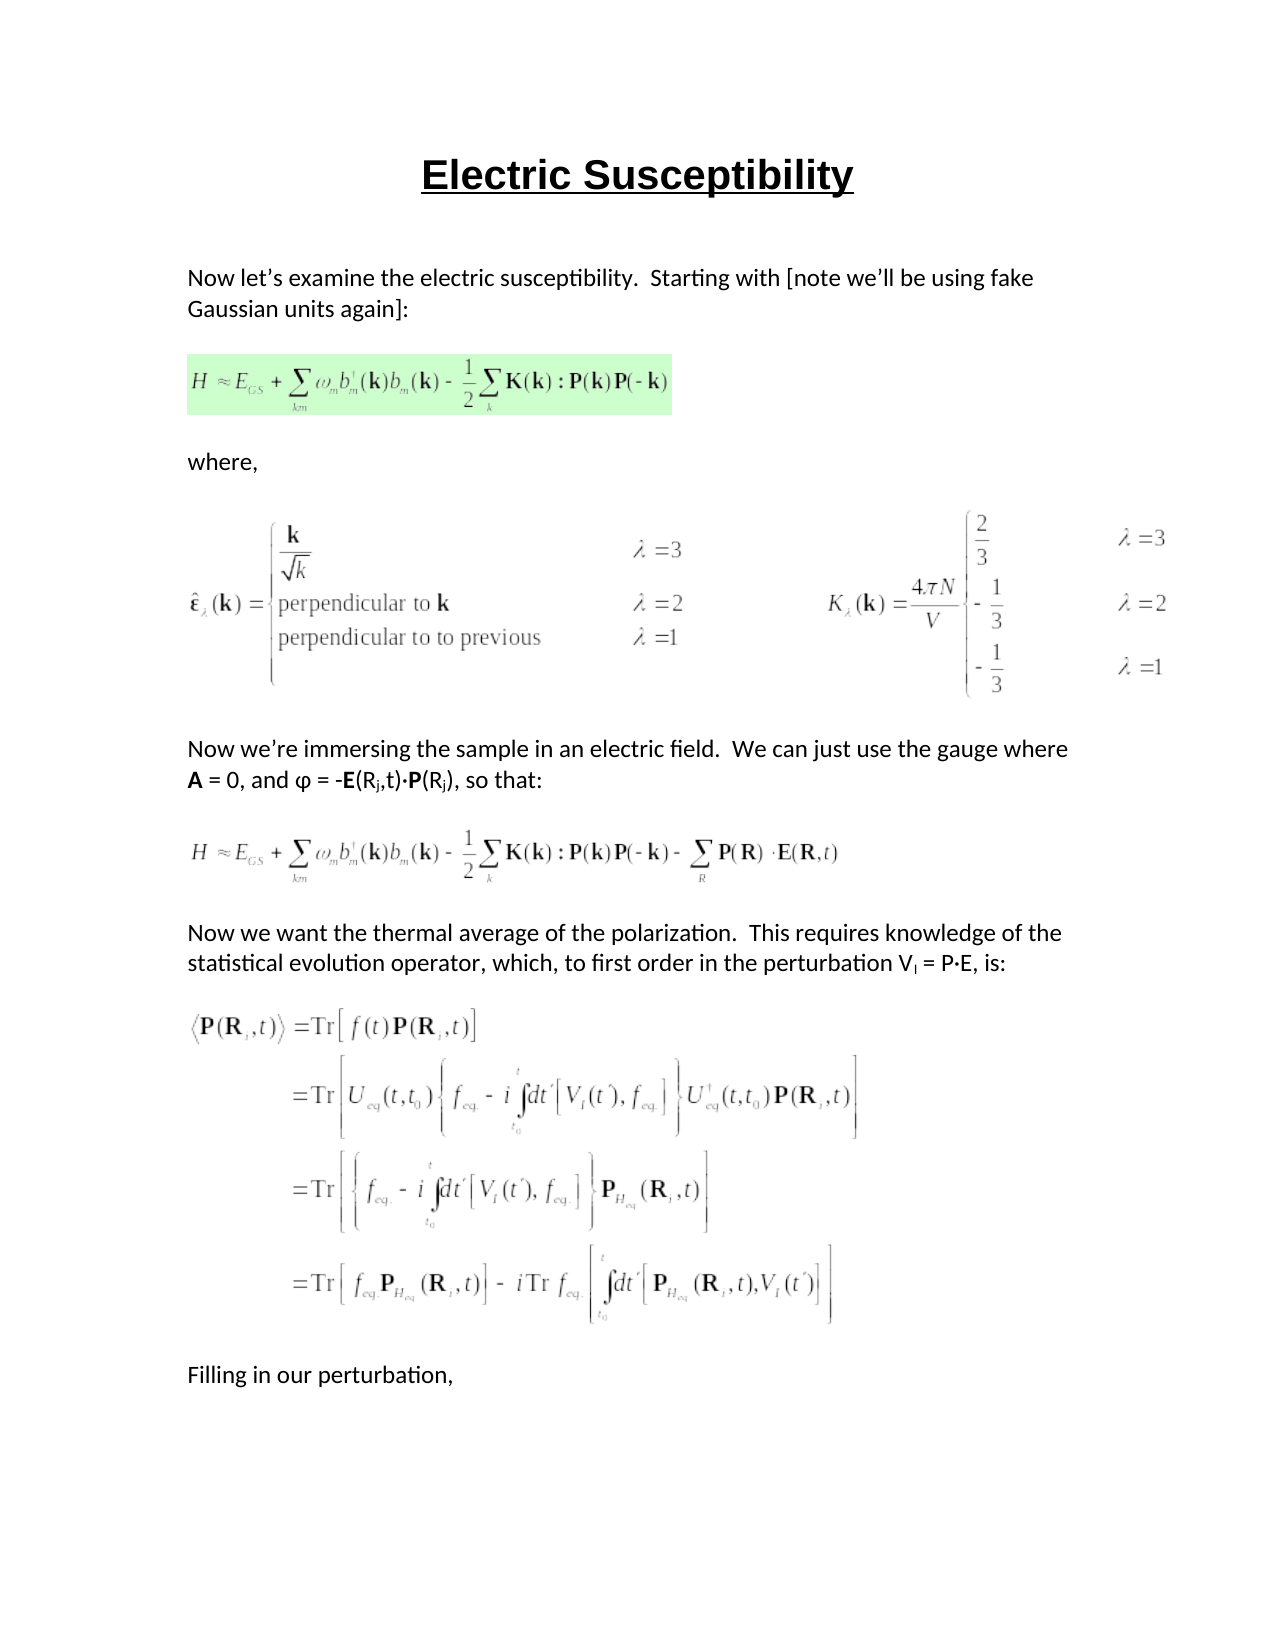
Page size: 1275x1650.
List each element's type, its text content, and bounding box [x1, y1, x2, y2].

text Electric Susceptibility [187, 150, 1087, 198]
text where, [187, 446, 1087, 476]
text Now let’s examine the electric susceptibility. Starting with [note we’ll be using fake Gaussian units again]: [187, 262, 1087, 323]
text Filling in our perturbation, [187, 1359, 1087, 1389]
text Now we want the thermal average of the polarization. This requires knowledge of the statistical evolution operator, which, to first order in the perturbation VI = P·E, is: [187, 917, 1087, 978]
text Now we’re immersing the sample in an electric field. We can just use the gauge where A = 0, and φ = -E(Rj,t)·P(Rj), so that: [187, 733, 1087, 794]
